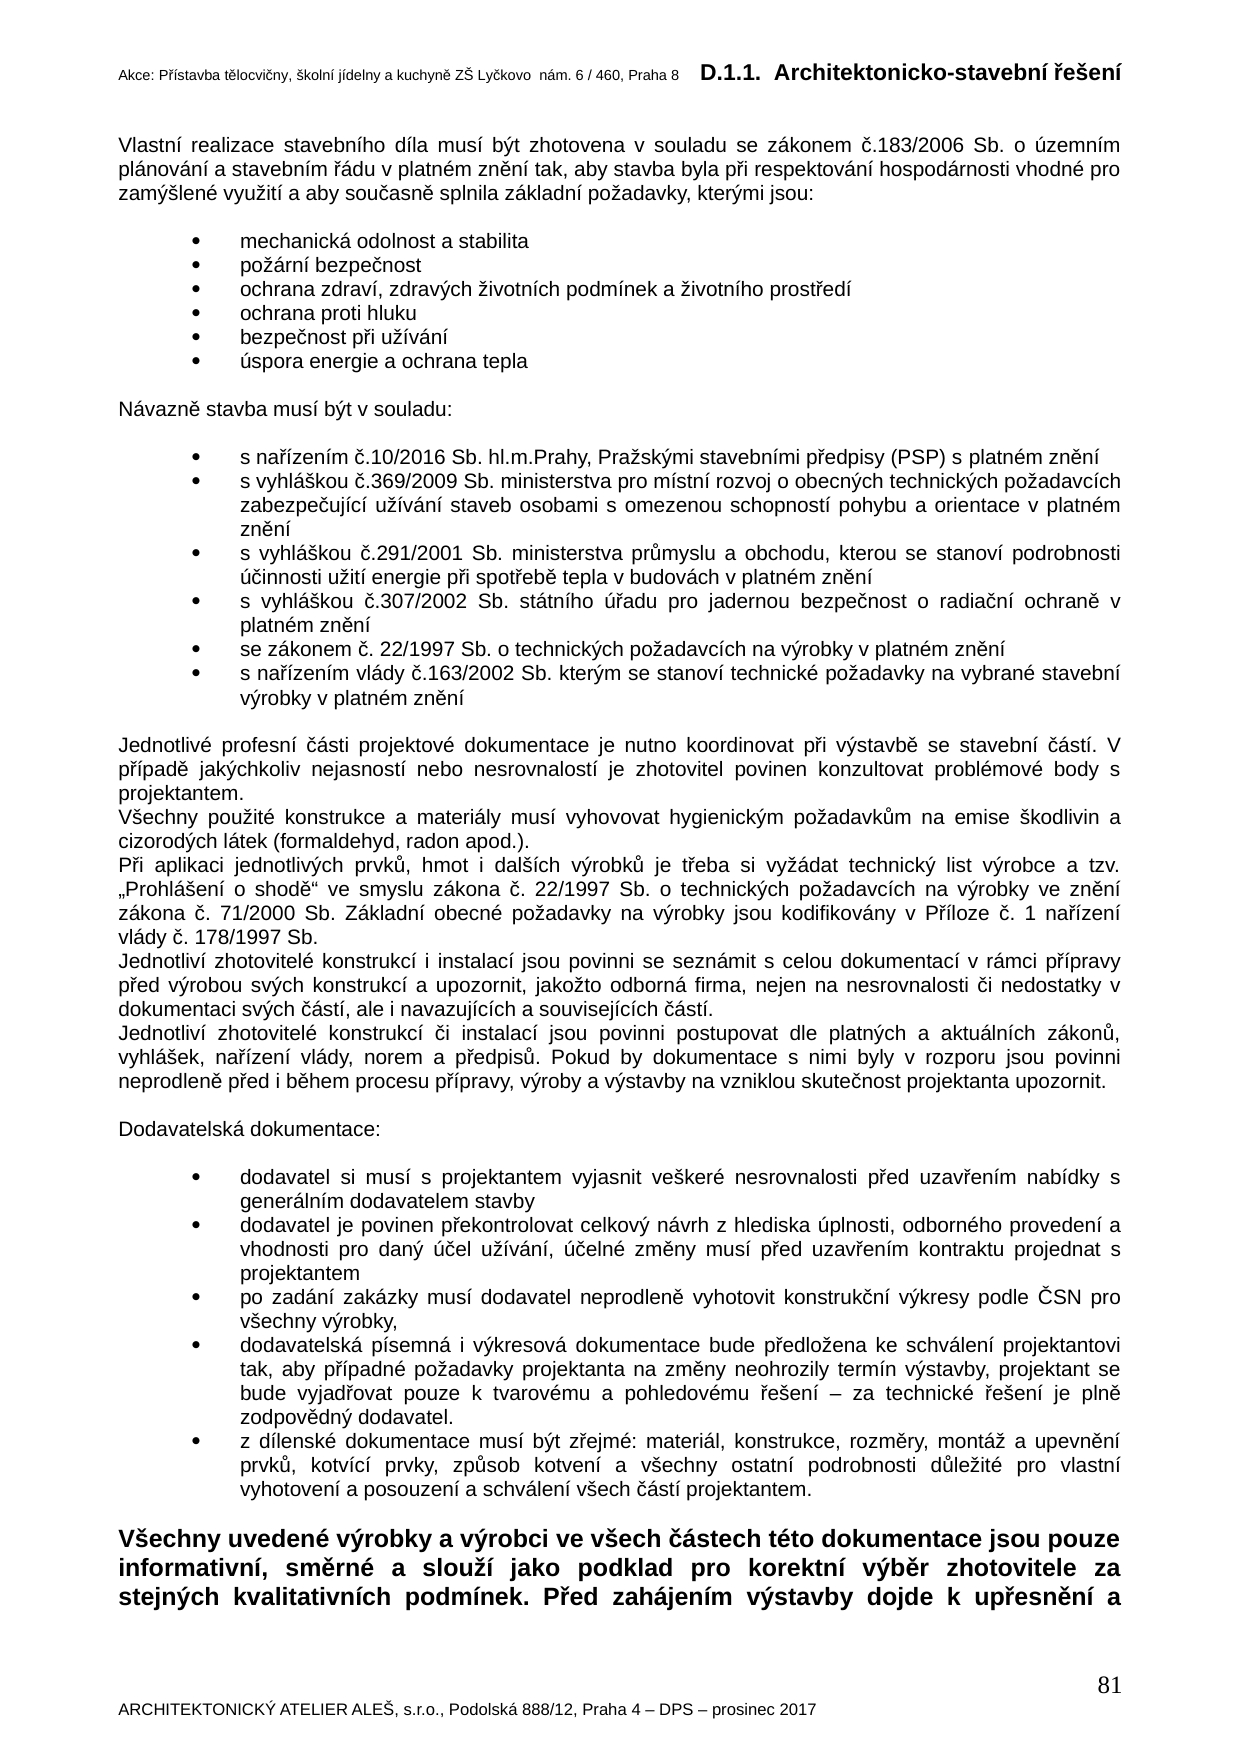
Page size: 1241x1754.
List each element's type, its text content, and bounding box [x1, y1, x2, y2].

text Při aplikaci jednotlivých prvků, hmot i dalších výrobků je třeba si vyžádat technický list výrobce a tzv. „Prohlášení o shodě“ ve smyslu zákona č. 22/1997 Sb. o technických požadavcích na výrobky ve znění zákona č. 71/2000 Sb. Základní obecné požadavky na výrobky jsou kodifikovány v Příloze č. 1 nařízení vlády č. 178/1997 Sb. [118, 853, 1122, 949]
list úspora energie a ochrana tepla [192, 349, 1122, 373]
list požární bezpečnost [192, 253, 1122, 277]
list bezpečnost při užívání [192, 325, 1122, 349]
list dodavatel je povinen překontrolovat celkový návrh z hlediska úplnosti, odborného provedení a vhodnosti pro daný účel užívání, účelné změny musí před uzavřením kontraktu projednat s projektantem [192, 1212, 1122, 1284]
list se zákonem č. 22/1997 Sb. o technických požadavcích na výrobky v platném znění [192, 637, 1122, 661]
text Všechny použité konstrukce a materiály musí vyhovovat hygienickým požadavkům na emise škodlivin a cizorodých látek (formaldehyd, radon apod.). [118, 805, 1122, 853]
text Návazně stavba musí být v souladu: [118, 397, 1122, 421]
text Dodavatelská dokumentace: [118, 1117, 1122, 1141]
list s vyhláškou č.369/2009 Sb. ministerstva pro místní rozvoj o obecných technických požadavcích zabezpečující užívání staveb osobami s omezenou schopností pohybu a orientace v platném znění [192, 469, 1122, 541]
text Jednotlivé profesní části projektové dokumentace je nutno koordinovat při výstavbě se stavební částí. V případě jakýchkoliv nejasností nebo nesrovnalostí je zhotovitel povinen konzultovat problémové body s projektantem. [118, 733, 1122, 805]
text Vlastní realizace stavebního díla musí být zhotovena v souladu se zákonem č.183/2006 Sb. o územním plánování a stavebním řádu v platném znění tak, aby stavba byla při respektování hospodárnosti vhodné pro zamýšlené využití a aby současně splnila základní požadavky, kterými jsou: [118, 133, 1122, 205]
list dodavatel si musí s projektantem vyjasnit veškeré nesrovnalosti před uzavřením nabídky s generálním dodavatelem stavby [192, 1164, 1122, 1212]
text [118, 1524, 1122, 1611]
text Jednotliví zhotovitelé konstrukcí či instalací jsou povinni postupovat dle platných a aktuálních zákonů, vyhlášek, nařízení vlády, norem a předpisů. Pokud by dokumentace s nimi byly v rozporu jsou povinni neprodleně před i během procesu přípravy, výroby a výstavby na vzniklou skutečnost projektanta upozornit. [118, 1021, 1122, 1093]
list po zadání zakázky musí dodavatel neprodleně vyhotovit konstrukční výkresy podle ČSN pro všechny výrobky, [192, 1284, 1122, 1332]
list s vyhláškou č.307/2002 Sb. státního úřadu pro jadernou bezpečnost o radiační ochraně v platném znění [192, 589, 1122, 637]
list ochrana proti hluku [192, 301, 1122, 325]
list ochrana zdraví, zdravých životních podmínek a životního prostředí [192, 277, 1122, 301]
list s nařízením vlády č.163/2002 Sb. kterým se stanoví technické požadavky na vybrané stavební výrobky v platném znění [192, 661, 1122, 709]
list z dílenské dokumentace musí být zřejmé: materiál, konstrukce, rozměry, montáž a upevnění prvků, kotvící prvky, způsob kotvení a všechny ostatní podrobnosti důležité pro vlastní vyhotovení a posouzení a schválení všech částí projektantem. [192, 1428, 1122, 1500]
list mechanická odolnost a stabilita [192, 229, 1122, 253]
text Jednotliví zhotovitelé konstrukcí i instalací jsou povinni se seznámit s celou dokumentací v rámci přípravy před výrobou svých konstrukcí a upozornit, jakožto odborná firma, nejen na nesrovnalosti či nedostatky v dokumentaci svých částí, ale i navazujících a souvisejících částí. [118, 949, 1122, 1021]
list s vyhláškou č.291/2001 Sb. ministerstva průmyslu a obchodu, kterou se stanoví podrobnosti účinnosti užití energie při spotřebě tepla v budovách v platném znění [192, 541, 1122, 589]
list s nařízením č.10/2016 Sb. hl.m.Prahy, Pražskými stavebními předpisy (PSP) s platném znění [192, 445, 1122, 469]
list dodavatelská písemná i výkresová dokumentace bude předložena ke schválení projektantovi tak, aby případné požadavky projektanta na změny neohrozily termín výstavby, projektant se bude vyjadřovat pouze k tvarovému a pohledovému řešení – za technické řešení je plně zodpovědný dodavatel. [192, 1332, 1122, 1428]
